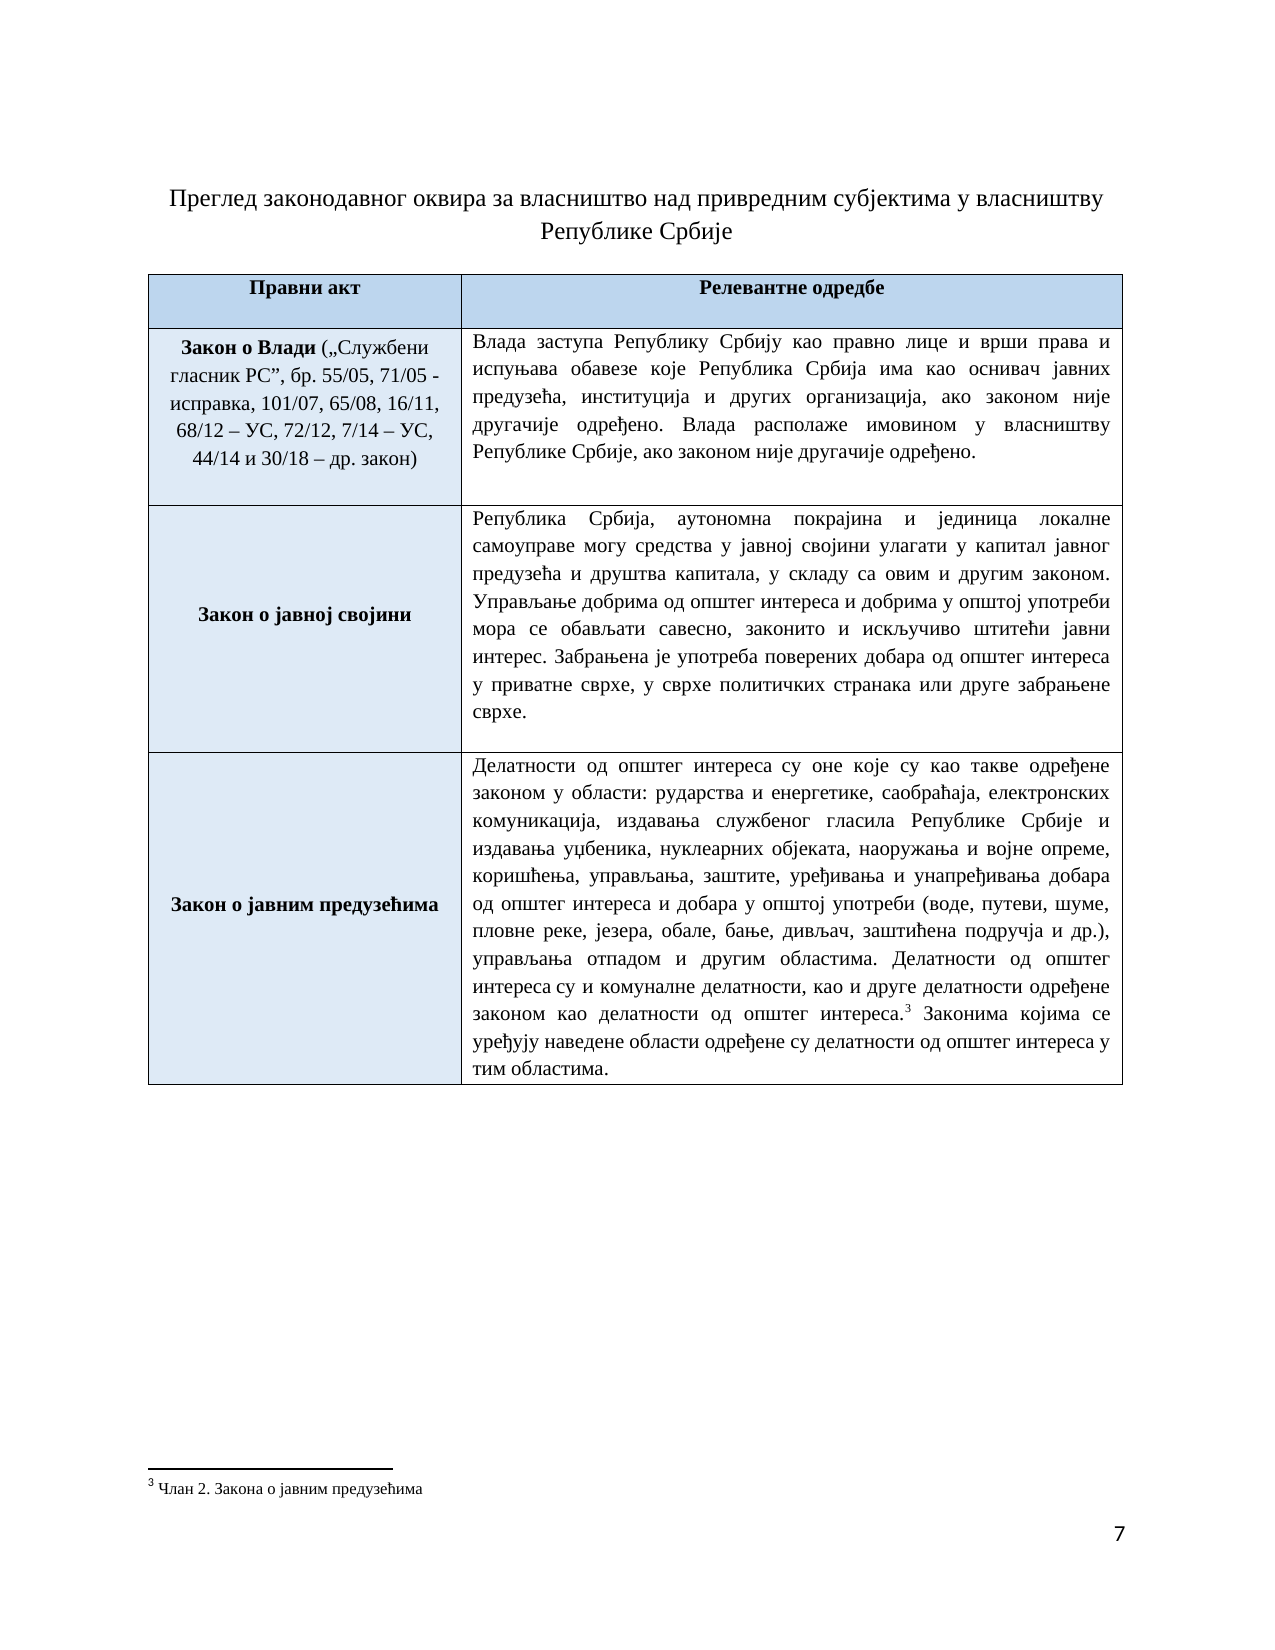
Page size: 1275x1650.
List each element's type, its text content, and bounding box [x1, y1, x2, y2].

table_header Правни акт [149, 275, 461, 328]
text Преглед законодавног оквира за власништво над привредним субјектима у власништву Републике Србије [148, 183, 1125, 245]
table_cell Влада заступа Републику Србију као правно лице и врши права и испуњава обавезе које Република Србија има као оснивач јавних предузећа, институција и других организација, ако законом није другачије одређено. Влада располаже имовином у власништву Републике Србије, ако законом није другачије одређено. [462, 329, 1122, 505]
table_header Релевантне одредбе [462, 275, 1122, 328]
table_cell Закон о јавној својини [149, 506, 461, 752]
table_cell Закон о Влади („Службени гласник РСˮ, бр. 55/05, 71/05 - исправка, 101/07, 65/08, 16/11, 68/12 – УС, 72/12, 7/14 – УС, 44/14 и 30/18 – др. закон) [149, 329, 461, 505]
table_cell Закон о јавним предузећима [149, 753, 461, 1084]
table_cell Делатности од општег интереса су оне које су као такве одређене законом у области: рударства и енергетике, саобраћаја, електронских комуникација, издавања службеног гласила Републике Србије и издавања уџбеника, нуклеарних објеката, наоружања и војне опреме, коришћења, управљања, заштите, уређивања и унапређивања добара од општег интереса и добара у општој употреби (воде, путеви, шуме, пловне реке, језера, обале, бање, дивљач, заштићена подручја и др.), управљања отпадом и другим областима. Делатности од општег интереса су и комуналне делатности, као и друге делатности одређене законом као делатности од општег интереса. Законима којима се уређују наведене области одређене су делатности од општег интереса у тим областима. [462, 753, 1122, 1084]
table_cell Република Србија, аутономна покрајина и јединица локалне самоуправе могу средства у јавној својини улагати у капитал јавног предузећа и друштва капитала, у складу са овим и другим законом. Управљање добрима од општег интереса и добрима у општој употреби мора се обављати савесно, законито и искључиво штитећи јавни интерес. Забрањена је употреба поверених добара од општег интереса у приватне сврхе, у сврхе политичких странака или друге забрањене сврхе. [462, 506, 1122, 752]
